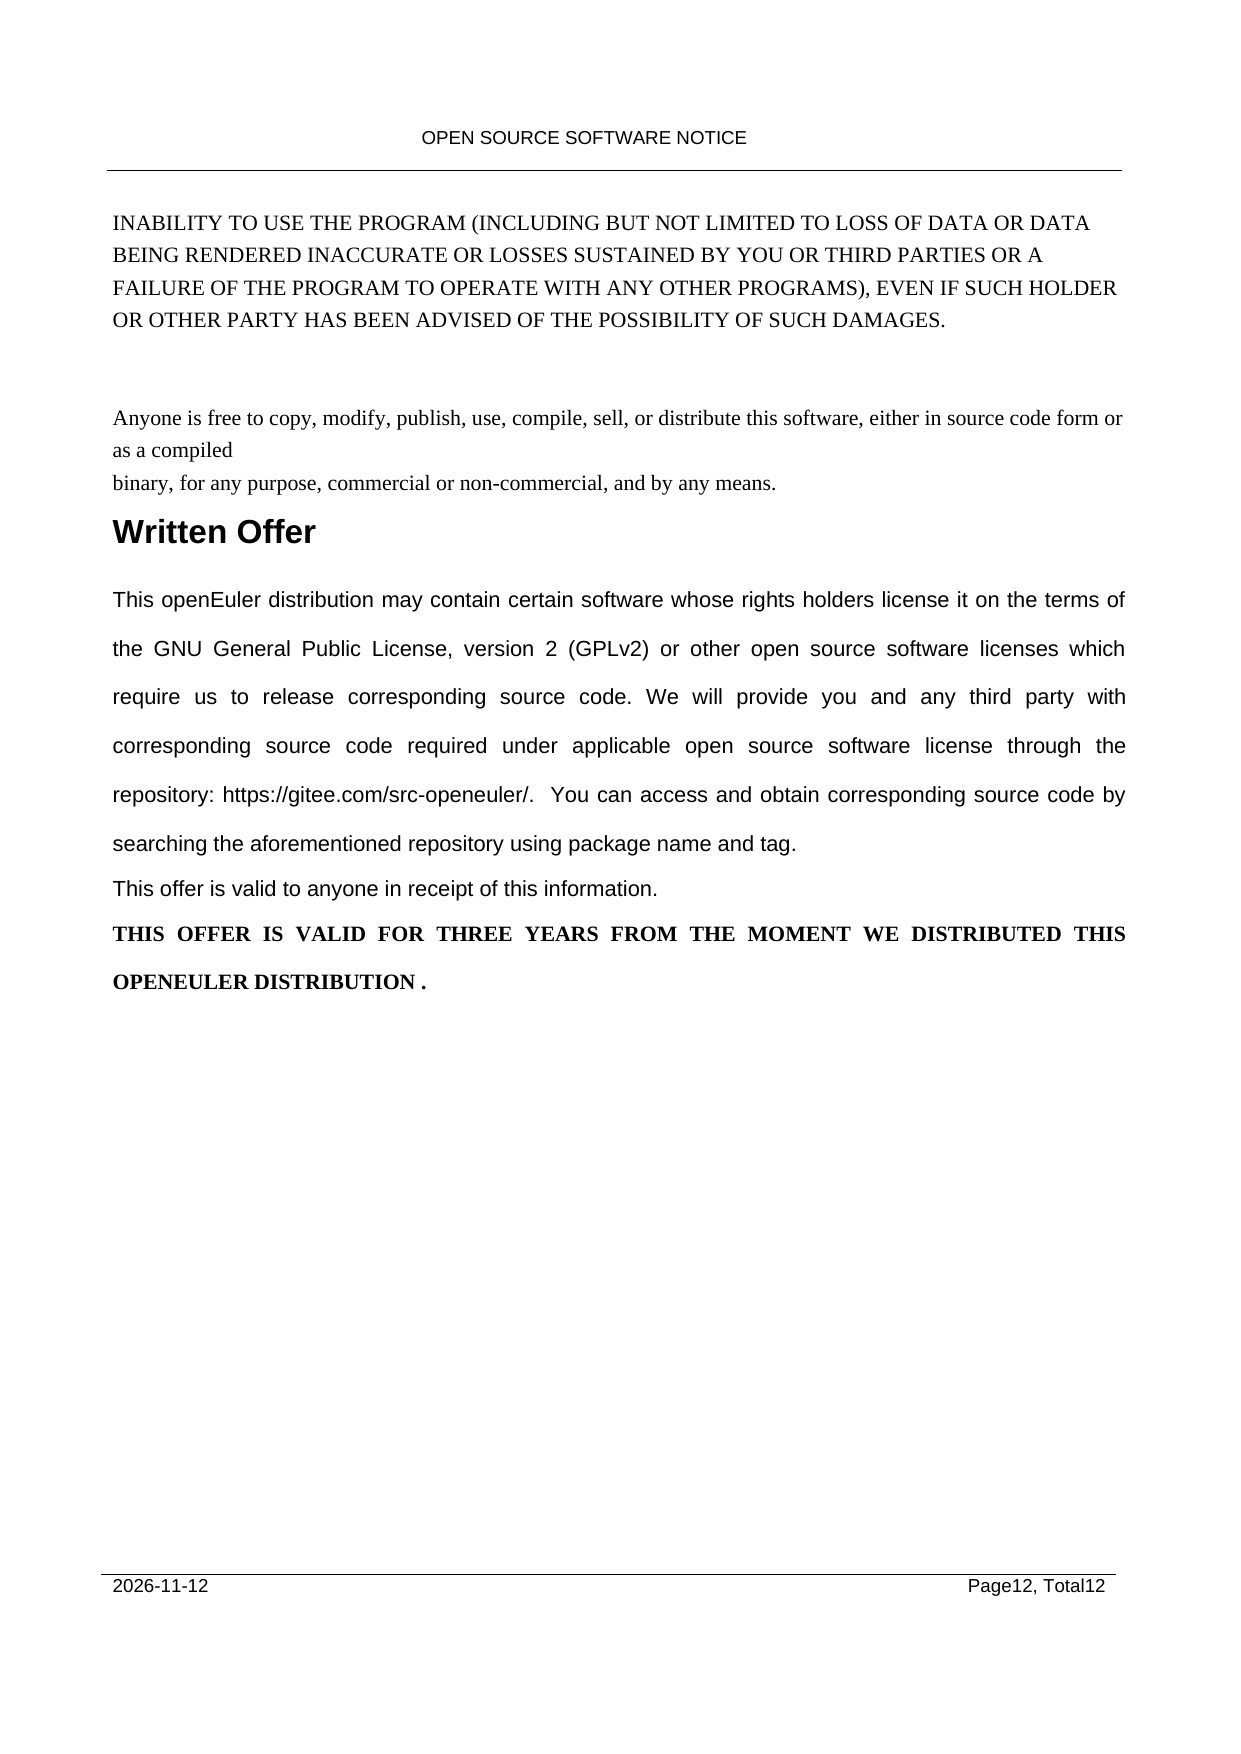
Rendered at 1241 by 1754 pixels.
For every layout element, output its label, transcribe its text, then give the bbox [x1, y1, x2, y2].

text This offer is valid to anyone in receipt of this information. [112, 872, 1128, 904]
text Written Offer [112, 499, 1128, 564]
text THIS OFFER IS VALID FOR THREE YEARS FROM THE MOMENT WE DISTRIBUTED THIS OPENEULER DISTRIBUTION . [112, 917, 1128, 998]
text This openEuler distribution may contain certain software whose rights holders license it on the terms of the GNU General Public License, version 2 (GPLv2) or other open source software licenses which require us to release corresponding source code. We will provide you and any third party with corresponding source code required under applicable open source software license through the repository: https://gitee.com/src-openeuler/. You can access and obtain corresponding source code by searching the aforementioned repository using package name and tag. [112, 583, 1128, 859]
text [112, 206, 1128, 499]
